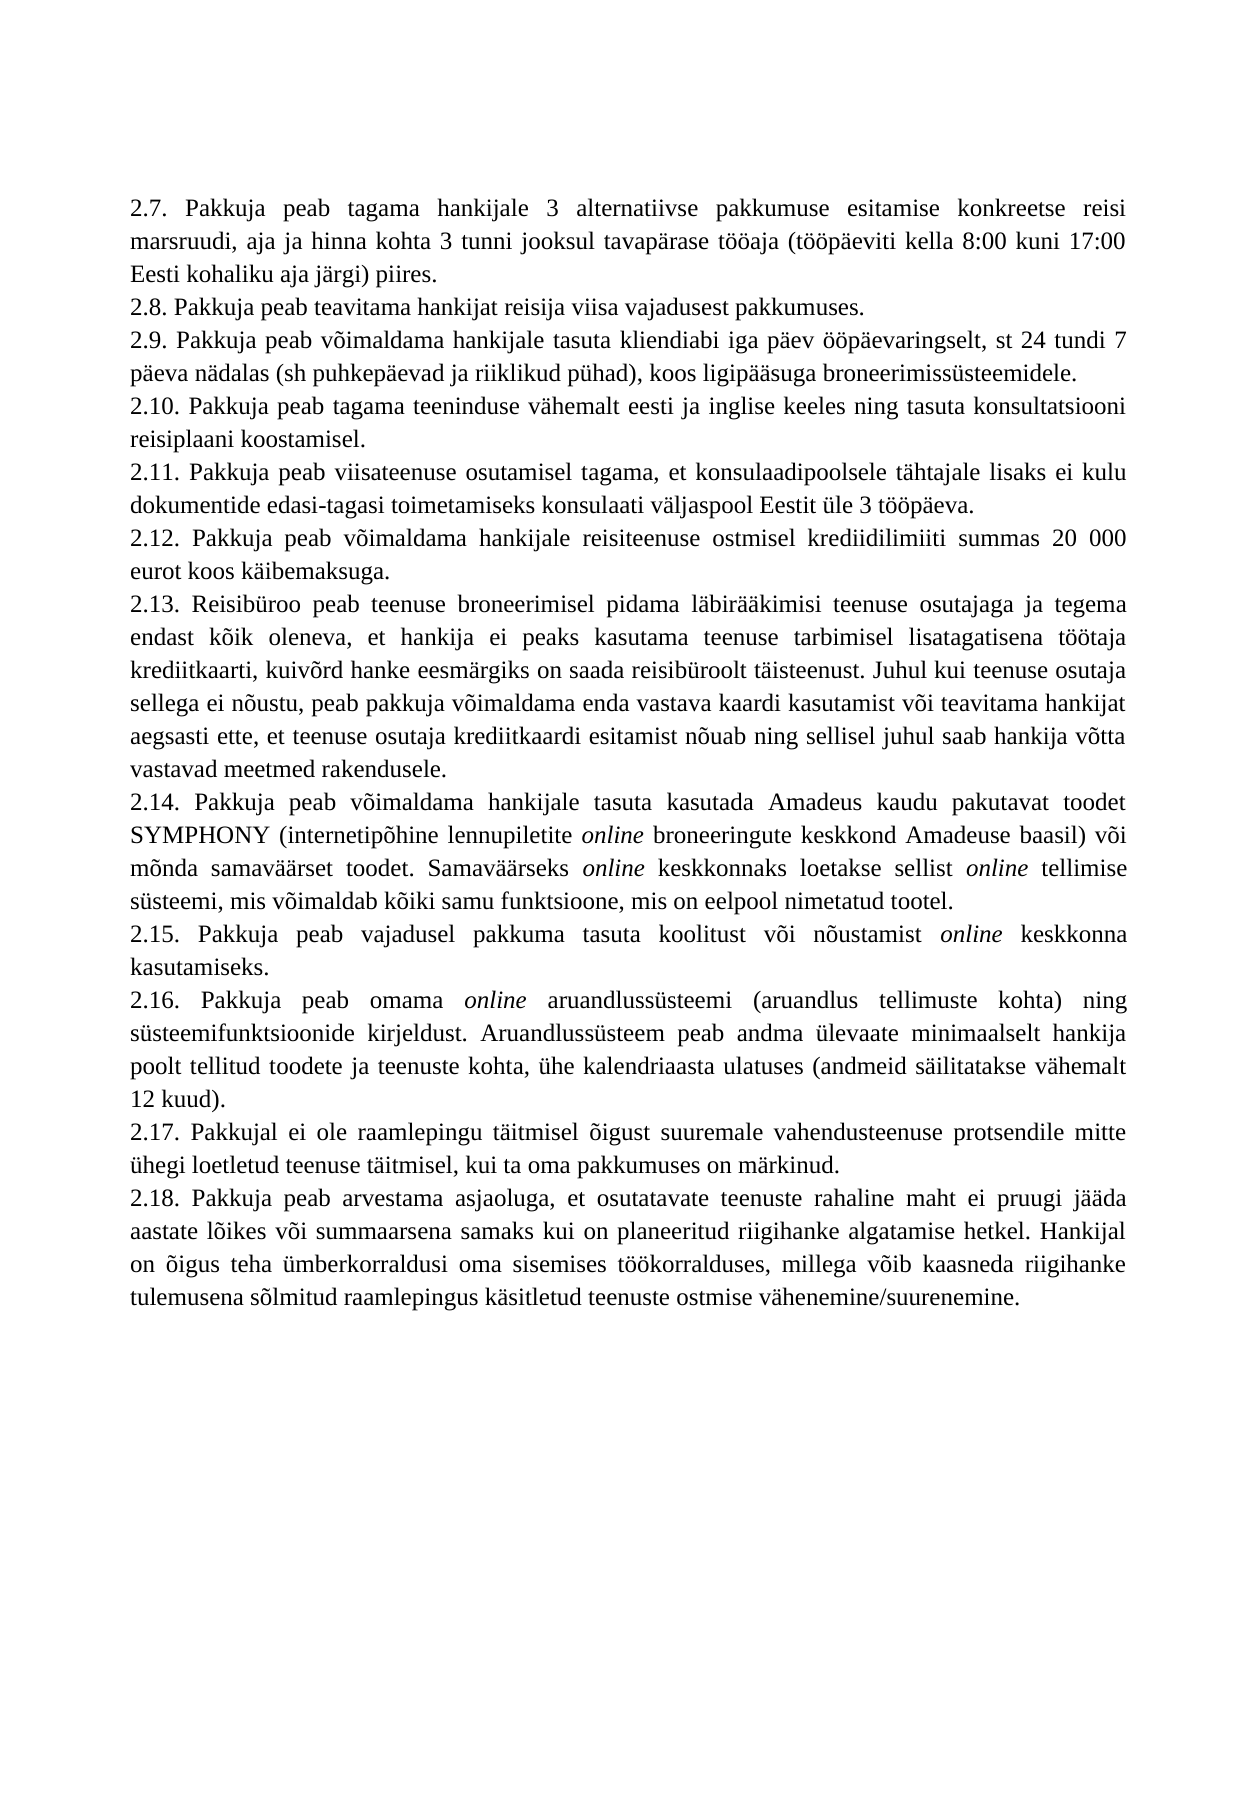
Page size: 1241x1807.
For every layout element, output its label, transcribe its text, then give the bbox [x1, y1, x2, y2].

text 2.8. Pakkuja peab teavitama hankijat reisija viisa vajadusest pakkumuses. [130, 292, 1127, 321]
text 2.12. Pakkuja peab võimaldama hankijale reisiteenuse ostmisel krediidilimiiti summas 20 000 eurot koos käibemaksuga. [130, 523, 1127, 585]
text 2.13. Reisibüroo peab teenuse broneerimisel pidama läbirääkimisi teenuse osutajaga ja tegema endast kõik oleneva, et hankija ei peaks kasutama teenuse tarbimisel lisatagatisena töötaja krediitkaarti, kuivõrd hanke eesmärgiks on saada reisibüroolt täisteenust. Juhul kui teenuse osutaja sellega ei nõustu, peab pakkuja võimaldama enda vastava kaardi kasutamist või teavitama hankijat aegsasti ette, et teenuse osutaja krediitkaardi esitamist nõuab ning sellisel juhul saab hankija võtta vastavad meetmed rakendusele. [130, 589, 1127, 783]
text 2.15. Pakkuja peab vajadusel pakkuma tasuta koolitust või nõustamist online keskkonna kasutamiseks. [130, 919, 1127, 981]
text 2.11. Pakkuja peab viisateenuse osutamisel tagama, et konsulaadipoolsele tähtajale lisaks ei kulu dokumentide edasi-tagasi toimetamiseks konsulaati väljaspool Eestit üle 3 tööpäeva. [130, 457, 1127, 519]
text 2.9. Pakkuja peab võimaldama hankijale tasuta kliendiabi iga päev ööpäevaringselt, st 24 tundi 7 päeva nädalas (sh puhkepäevad ja riiklikud pühad), koos ligipääsuga broneerimissüsteemidele. [130, 325, 1127, 387]
text 2.18. Pakkuja peab arvestama asjaoluga, et osutatavate teenuste rahaline maht ei pruugi jääda aastate lõikes või summaarsena samaks kui on planeeritud riigihanke algatamise hetkel. Hankijal on õigus teha ümberkorraldusi oma sisemises töökorralduses, millega võib kaasneda riigihanke tulemusena sõlmitud raamlepingus käsitletud teenuste ostmise vähenemine/suurenemine. [130, 1183, 1127, 1311]
text 2.17. Pakkujal ei ole raamlepingu täitmisel õigust suuremale vahendusteenuse protsendile mitte ühegi loetletud teenuse täitmisel, kui ta oma pakkumuses on märkinud. [130, 1117, 1127, 1179]
text 2.16. Pakkuja peab omama online aruandlussüsteemi (aruandlus tellimuste kohta) ning süsteemifunktsioonide kirjeldust. Aruandlussüsteem peab andma ülevaate minimaalselt hankija poolt tellitud toodete ja teenuste kohta, ühe kalendriaasta ulatuses (andmeid säilitatakse vähemalt 12 kuud). [130, 985, 1127, 1113]
text 2.14. Pakkuja peab võimaldama hankijale tasuta kasutada Amadeus kaudu pakutavat toodet SYMPHONY (internetipõhine lennupiletite online broneeringute keskkond Amadeuse baasil) või mõnda samaväärset toodet. Samaväärseks online keskkonnaks loetakse sellist online tellimise süsteemi, mis võimaldab kõiki samu funktsioone, mis on eelpool nimetatud tootel. [130, 787, 1127, 915]
text 2.10. Pakkuja peab tagama teeninduse vähemalt eesti ja inglise keeles ning tasuta konsultatsiooni reisiplaani koostamisel. [130, 391, 1127, 453]
text 2.7. Pakkuja peab tagama hankijale 3 alternatiivse pakkumuse esitamise konkreetse reisi marsruudi, aja ja hinna kohta 3 tunni jooksul tavapärase tööaja (tööpäeviti kella 8:00 kuni 17:00 Eesti kohaliku aja järgi) piires. [130, 193, 1127, 287]
